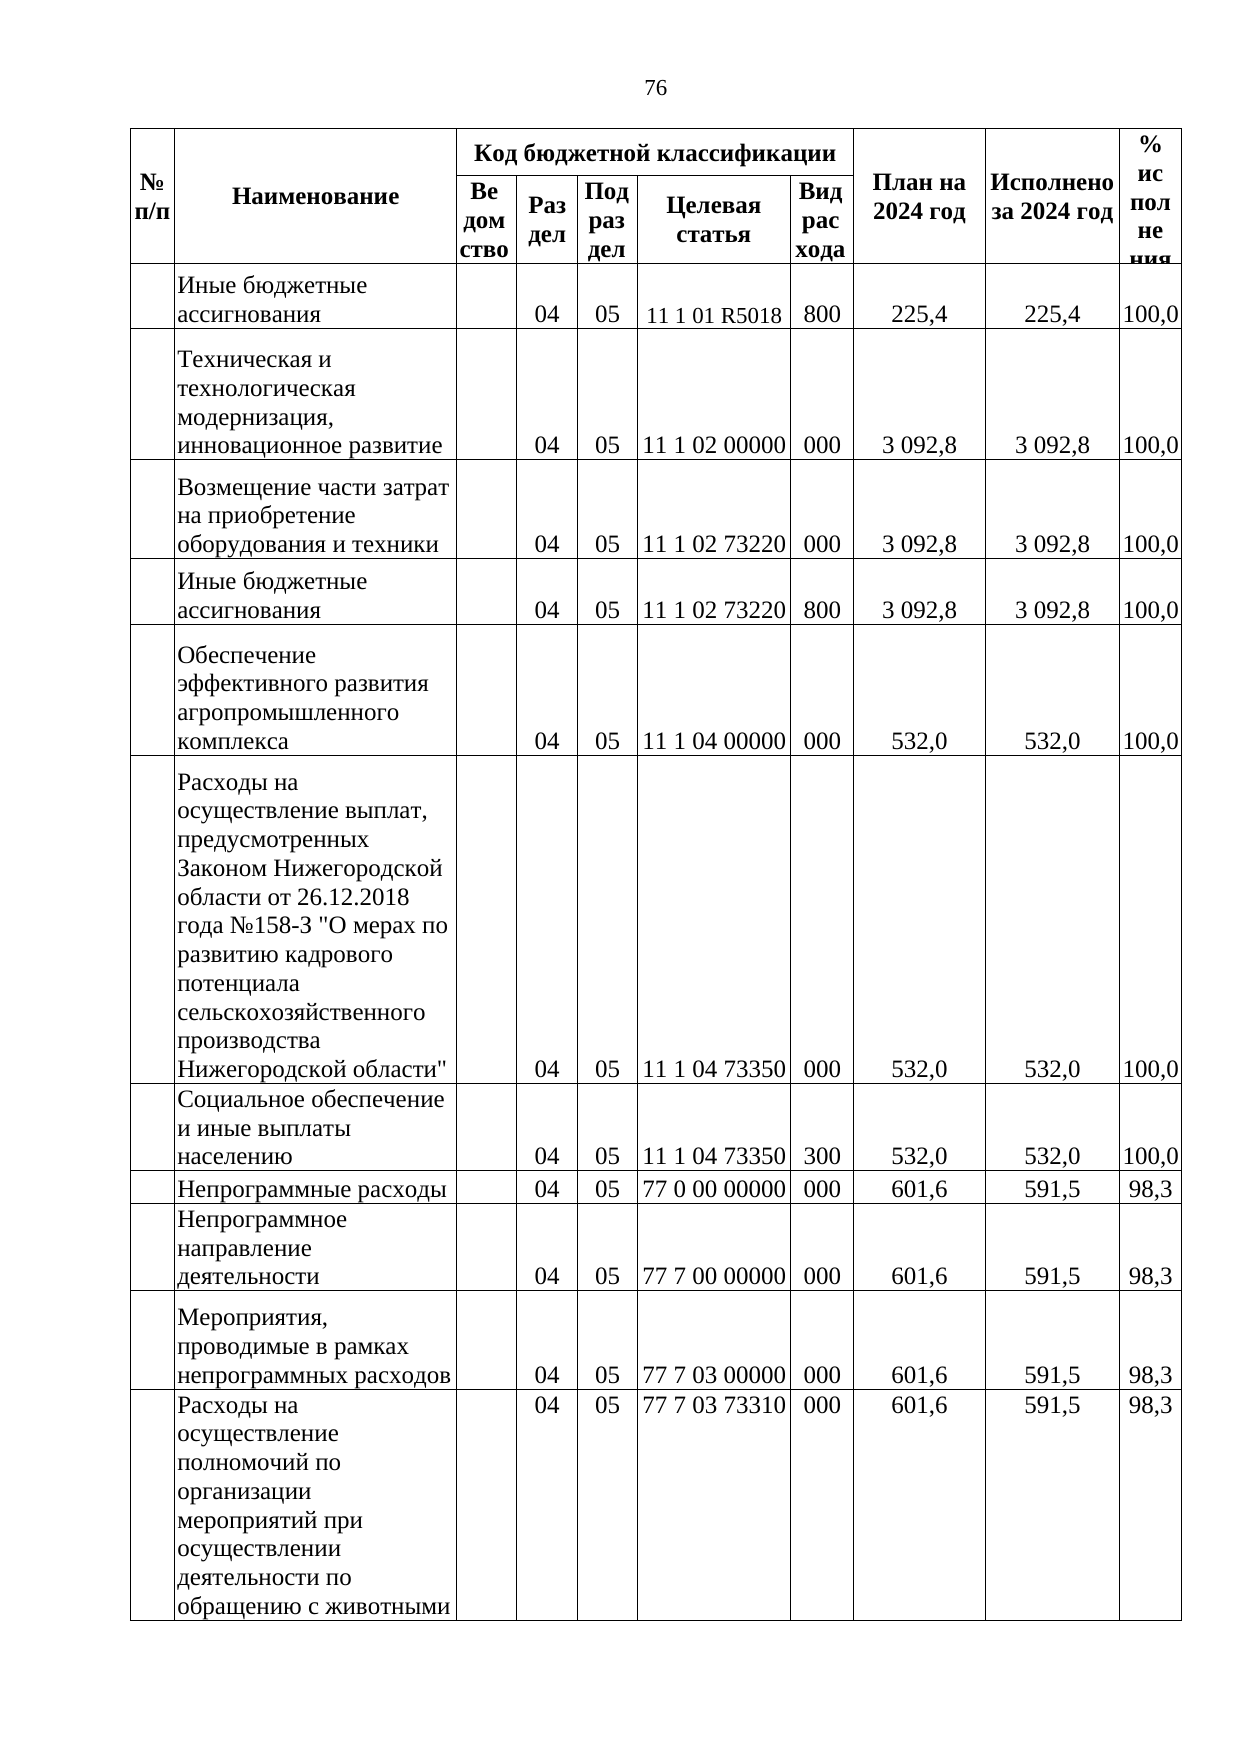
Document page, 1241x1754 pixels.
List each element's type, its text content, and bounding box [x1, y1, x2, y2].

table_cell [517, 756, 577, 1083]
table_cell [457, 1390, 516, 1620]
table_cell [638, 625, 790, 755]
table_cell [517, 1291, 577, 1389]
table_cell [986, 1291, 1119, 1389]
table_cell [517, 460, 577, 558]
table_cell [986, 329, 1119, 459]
table_header % ис пол не ния [1120, 129, 1181, 262]
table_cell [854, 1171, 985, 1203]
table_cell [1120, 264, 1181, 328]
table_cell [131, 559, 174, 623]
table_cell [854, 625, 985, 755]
table_cell Вид рас хода [791, 176, 853, 262]
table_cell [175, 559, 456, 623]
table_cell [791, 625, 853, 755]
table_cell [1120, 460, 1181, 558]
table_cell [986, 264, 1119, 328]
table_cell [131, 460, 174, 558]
table_cell Под раз дел [578, 176, 637, 262]
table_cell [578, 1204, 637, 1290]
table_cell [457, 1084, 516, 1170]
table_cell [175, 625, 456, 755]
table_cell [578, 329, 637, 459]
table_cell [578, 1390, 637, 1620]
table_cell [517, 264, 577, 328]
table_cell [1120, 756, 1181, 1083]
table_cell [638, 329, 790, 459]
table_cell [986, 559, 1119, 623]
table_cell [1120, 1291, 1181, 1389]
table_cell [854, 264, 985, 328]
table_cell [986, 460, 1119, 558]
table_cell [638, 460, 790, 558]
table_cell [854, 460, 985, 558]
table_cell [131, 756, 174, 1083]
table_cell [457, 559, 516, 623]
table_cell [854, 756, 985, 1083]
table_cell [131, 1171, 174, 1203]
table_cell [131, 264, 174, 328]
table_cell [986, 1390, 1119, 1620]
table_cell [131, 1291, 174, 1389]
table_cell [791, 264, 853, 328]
table_cell Ве дом ство [457, 176, 516, 262]
table_header Код бюджетной классификации [457, 129, 853, 175]
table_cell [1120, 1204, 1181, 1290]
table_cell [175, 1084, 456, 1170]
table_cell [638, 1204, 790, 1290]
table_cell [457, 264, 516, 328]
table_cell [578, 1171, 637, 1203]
table_header Исполнено за 2024 год [986, 129, 1119, 262]
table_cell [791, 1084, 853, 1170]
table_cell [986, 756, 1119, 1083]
table_header План на 2024 год [854, 129, 985, 262]
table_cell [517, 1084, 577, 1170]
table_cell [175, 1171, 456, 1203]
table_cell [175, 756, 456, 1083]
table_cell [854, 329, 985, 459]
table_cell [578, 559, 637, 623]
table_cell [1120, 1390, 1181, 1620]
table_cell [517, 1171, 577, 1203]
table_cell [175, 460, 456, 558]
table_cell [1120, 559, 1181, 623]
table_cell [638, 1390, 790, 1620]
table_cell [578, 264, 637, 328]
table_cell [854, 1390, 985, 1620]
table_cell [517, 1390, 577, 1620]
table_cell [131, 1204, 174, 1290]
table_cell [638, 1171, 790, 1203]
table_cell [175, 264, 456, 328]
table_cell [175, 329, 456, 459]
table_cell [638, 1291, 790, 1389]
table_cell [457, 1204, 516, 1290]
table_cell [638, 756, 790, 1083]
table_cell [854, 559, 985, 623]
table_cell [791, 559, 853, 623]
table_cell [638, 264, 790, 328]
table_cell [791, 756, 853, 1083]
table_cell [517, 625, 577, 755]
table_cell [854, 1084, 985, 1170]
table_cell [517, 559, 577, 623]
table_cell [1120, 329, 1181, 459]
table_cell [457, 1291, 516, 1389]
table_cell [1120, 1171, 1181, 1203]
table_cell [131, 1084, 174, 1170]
table_cell Целевая статья [638, 176, 790, 262]
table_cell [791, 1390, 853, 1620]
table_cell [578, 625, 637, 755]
table_header Наименование [175, 129, 456, 262]
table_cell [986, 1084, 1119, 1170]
table_header № п/п [131, 129, 174, 262]
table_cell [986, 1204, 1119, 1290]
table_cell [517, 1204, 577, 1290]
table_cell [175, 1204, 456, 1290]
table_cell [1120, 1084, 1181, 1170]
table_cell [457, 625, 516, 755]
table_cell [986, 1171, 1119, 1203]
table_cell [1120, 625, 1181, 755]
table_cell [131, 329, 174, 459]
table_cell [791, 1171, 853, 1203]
table_cell Раз дел [517, 176, 577, 262]
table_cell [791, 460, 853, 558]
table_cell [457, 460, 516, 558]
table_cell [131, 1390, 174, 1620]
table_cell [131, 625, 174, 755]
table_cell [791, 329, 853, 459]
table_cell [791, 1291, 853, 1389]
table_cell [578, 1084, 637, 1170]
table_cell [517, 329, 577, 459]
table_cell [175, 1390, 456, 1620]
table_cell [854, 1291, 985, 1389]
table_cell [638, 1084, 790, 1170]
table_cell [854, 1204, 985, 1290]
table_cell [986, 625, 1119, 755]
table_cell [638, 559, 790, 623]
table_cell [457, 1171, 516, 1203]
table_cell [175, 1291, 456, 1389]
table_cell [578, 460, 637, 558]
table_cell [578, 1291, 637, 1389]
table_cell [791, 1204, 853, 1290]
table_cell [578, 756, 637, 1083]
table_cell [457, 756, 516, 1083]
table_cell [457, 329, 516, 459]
